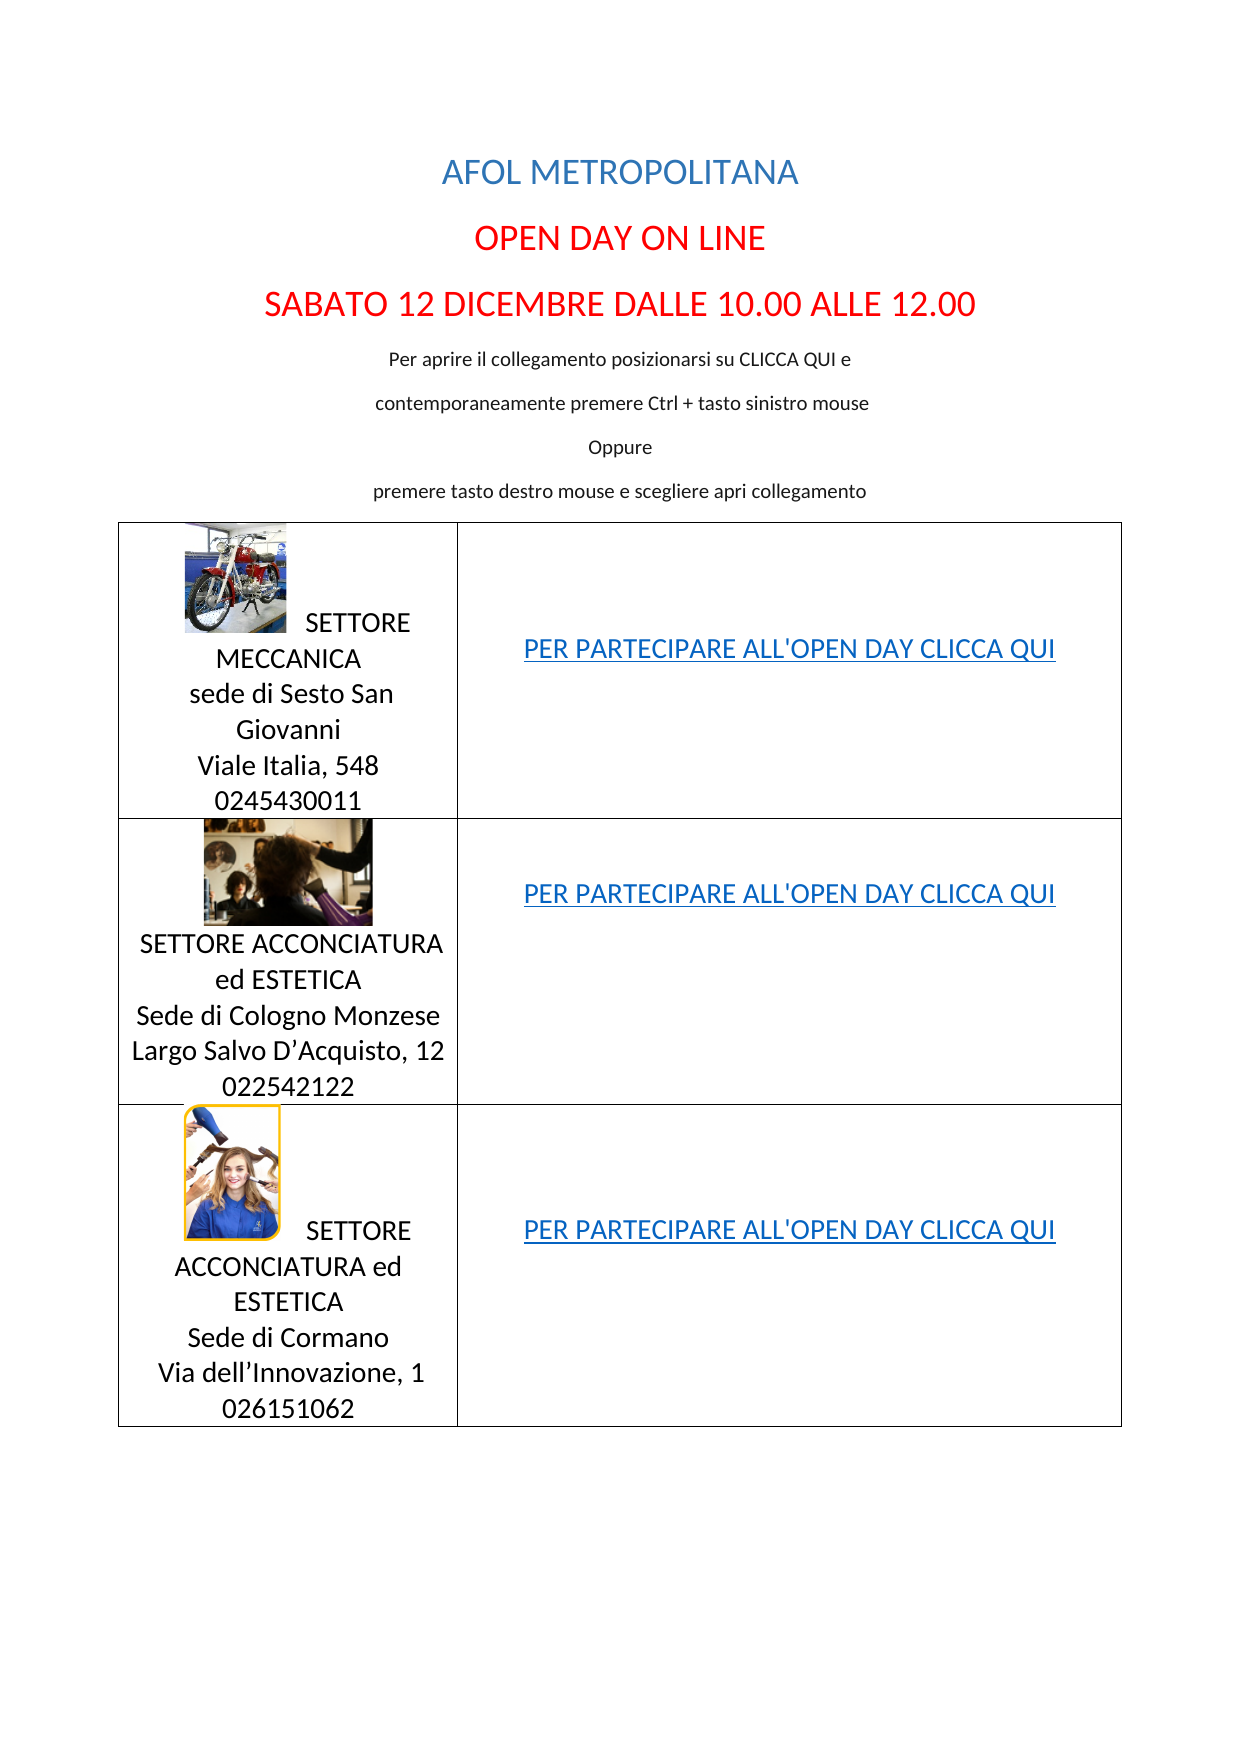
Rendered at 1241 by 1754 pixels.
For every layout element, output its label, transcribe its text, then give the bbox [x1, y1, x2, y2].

table_cell PER PARTECIPARE ALL'OPEN DAY CLICCA QUI [458, 819, 1121, 1103]
table_cell SETTORE ACCONCIATURA ed ESTETICA Sede di Cormano Via dell’Innovazione, 1 026151062 [119, 1105, 457, 1426]
text Oppure [118, 434, 1122, 459]
table_header SETTORE MECCANICA sede di Sesto San Giovanni Viale Italia, 548 0245430011 [119, 523, 457, 818]
text OPEN DAY ON LINE [118, 214, 1122, 259]
table_cell SETTORE ACCONCIATURA ed ESTETICA Sede di Cologno Monzese Largo Salvo D’Acquisto, 12 022542122 [119, 819, 457, 1103]
text Per aprire il collegamento posizionarsi su CLICCA QUI e [118, 346, 1122, 371]
text AFOL METROPOLITANA [118, 148, 1122, 193]
table_cell PER PARTECIPARE ALL'OPEN DAY CLICCA QUI [458, 1105, 1121, 1426]
text premere tasto destro mouse e scegliere apri collegamento [118, 478, 1122, 504]
table_header PER PARTECIPARE ALL'OPEN DAY CLICCA QUI [458, 523, 1121, 818]
text SABATO 12 DICEMBRE DALLE 10.00 ALLE 12.00 [118, 280, 1122, 326]
text contemporaneamente premere Ctrl + tasto sinistro mouse [118, 390, 1122, 416]
